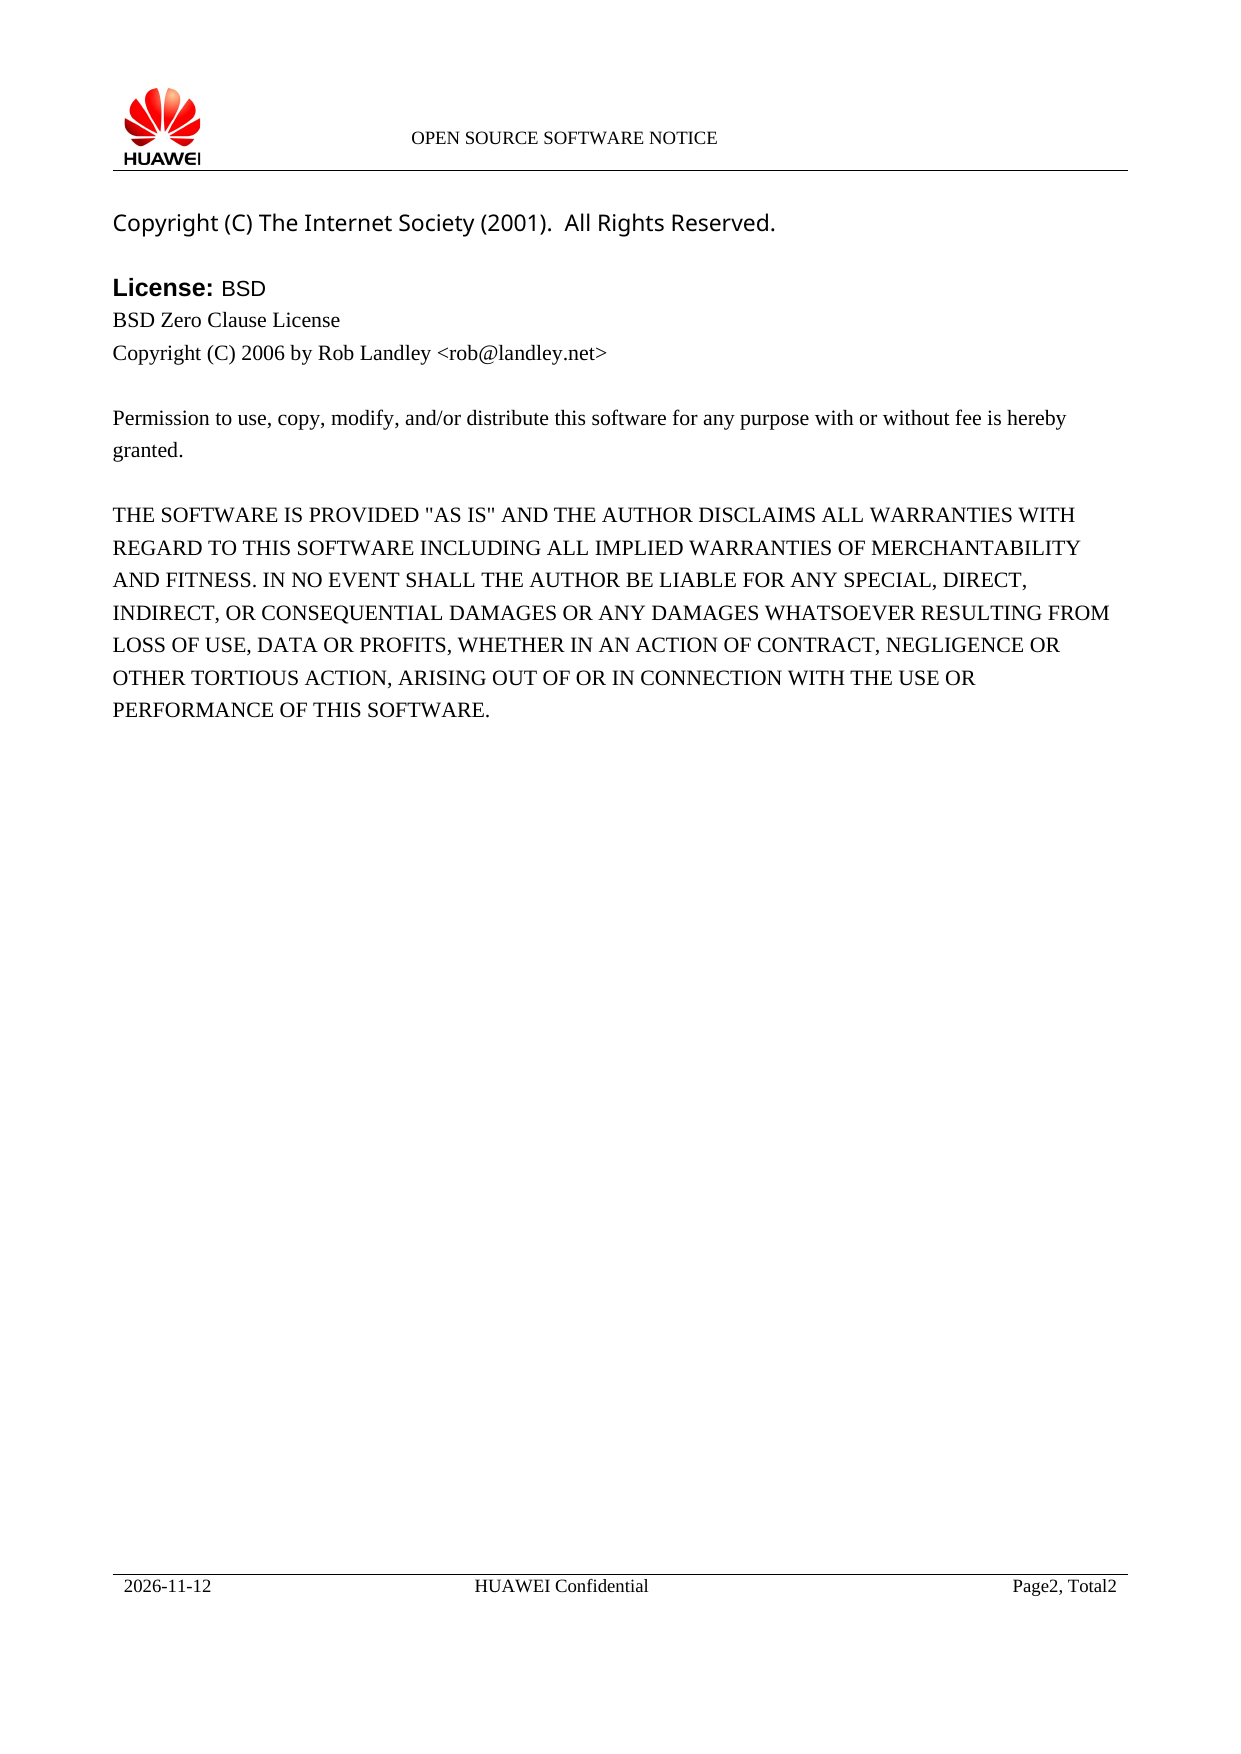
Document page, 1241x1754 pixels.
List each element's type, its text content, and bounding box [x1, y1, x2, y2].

text BSD Zero Clause License Copyright (C) 2006 by Rob Landley <rob@landley.net> Permission to use, copy, modify, and/or distribute this software for any purpose with or without fee is hereby granted. THE SOFTWARE IS PROVIDED "AS IS" AND THE AUTHOR DISCLAIMS ALL WARRANTIES WITH REGARD TO THIS SOFTWARE INCLUDING ALL IMPLIED WARRANTIES OF MERCHANTABILITY AND FITNESS. IN NO EVENT SHALL THE AUTHOR BE LIABLE FOR ANY SPECIAL, DIRECT, INDIRECT, OR CONSEQUENTIAL DAMAGES OR ANY DAMAGES WHATSOEVER RESULTING FROM LOSS OF USE, DATA OR PROFITS, WHETHER IN AN ACTION OF CONTRACT, NEGLIGENCE OR OTHER TORTIOUS ACTION, ARISING OUT OF OR IN CONNECTION WITH THE USE OR PERFORMANCE OF THIS SOFTWARE. [112, 304, 1128, 759]
picture [124, 88, 201, 165]
text License: BSD [112, 271, 1128, 304]
